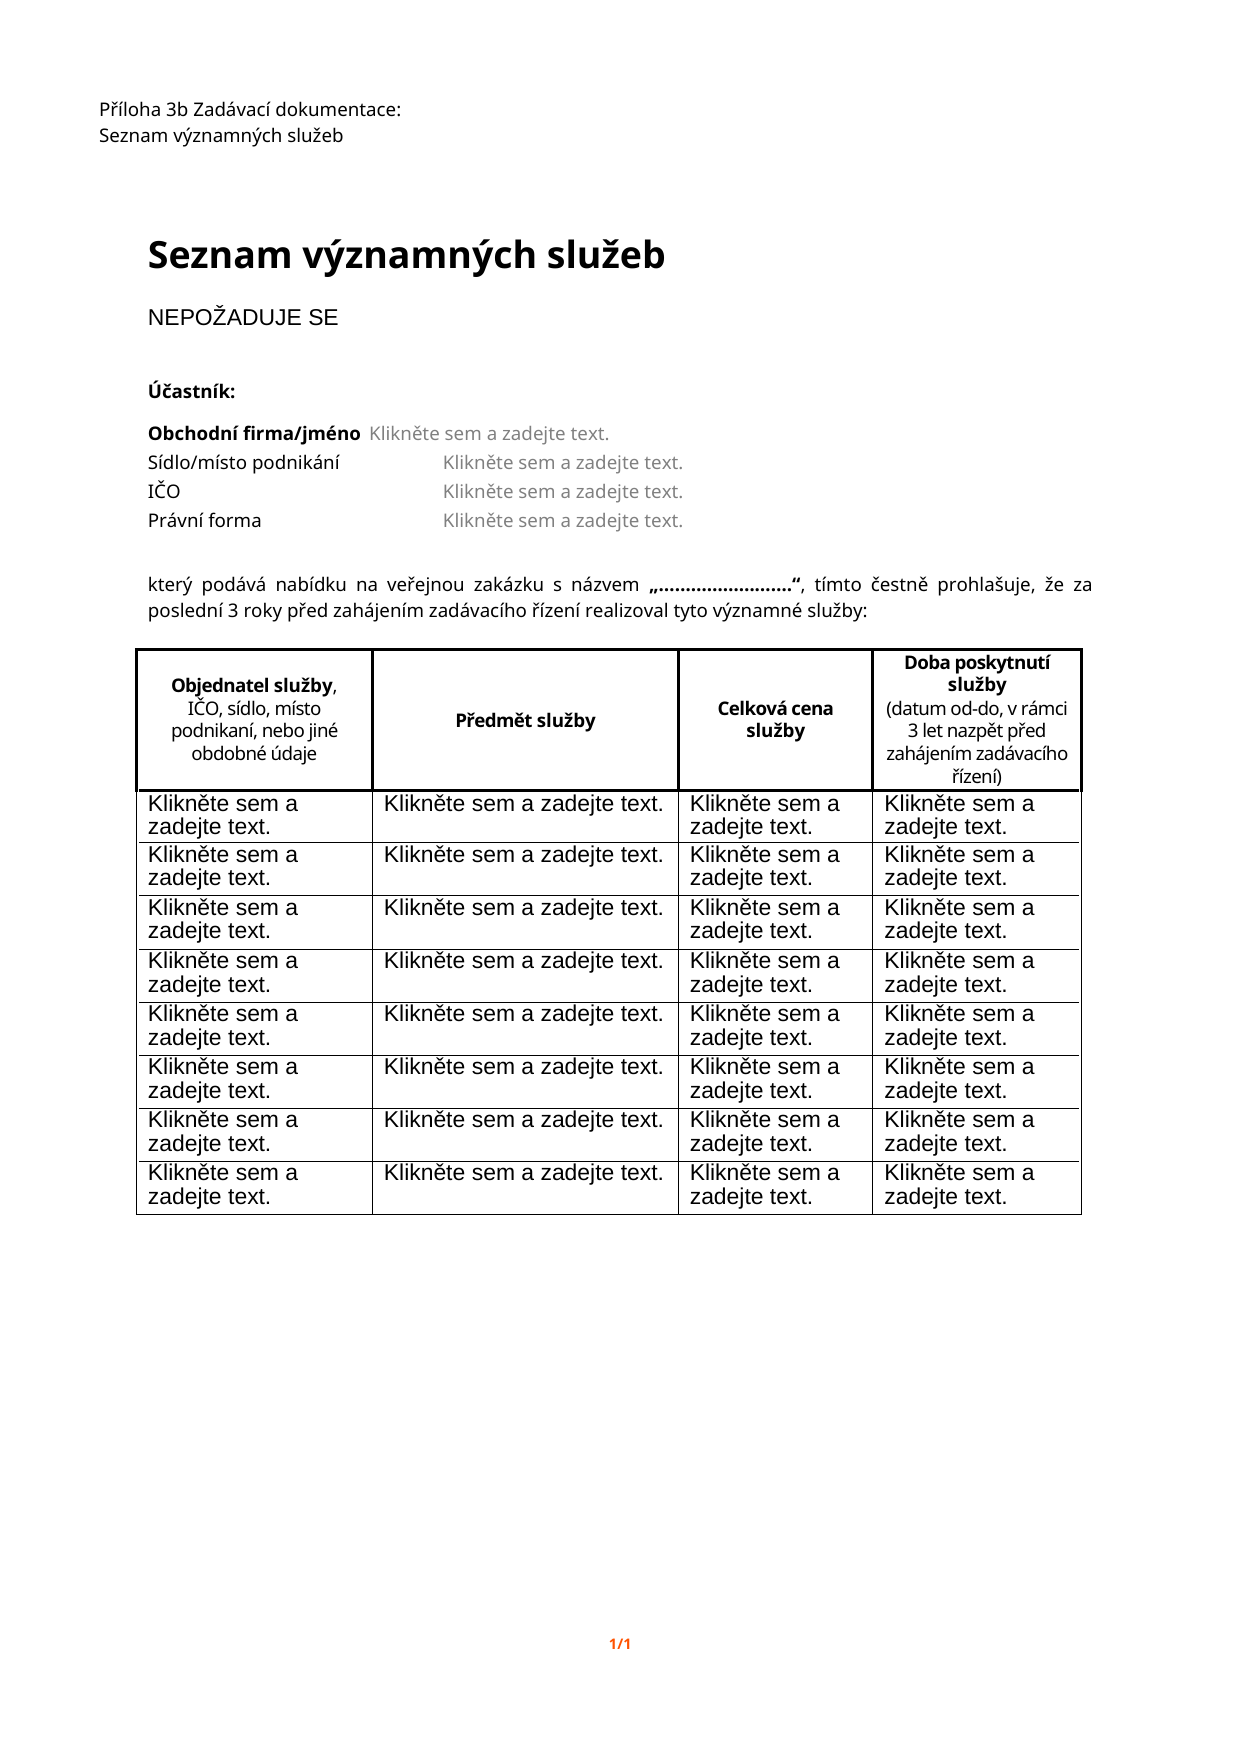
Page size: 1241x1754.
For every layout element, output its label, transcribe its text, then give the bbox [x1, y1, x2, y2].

table_header Objednatel služby, IČO, sídlo, místo podnikaní, nebo jiné obdobné údaje [138, 651, 371, 789]
text Účastník: [148, 374, 1093, 405]
title Seznam významných služeb [148, 228, 1093, 279]
text Právní forma [148, 504, 1093, 533]
table_header Předmět služby [374, 651, 677, 789]
table_header Doba poskytnutí služby (datum od-do, v rámci 3 let nazpět před zahájením zadávacího řízení) [874, 651, 1080, 789]
text Sídlo/místo podnikání [148, 447, 1093, 476]
text který podává nabídku na veřejnou zakázku s názvem „…………………….“, tímto čestně prohlašuje, že za poslední 3 roky před zahájením zadávacího řízení realizoval tyto významné služby: [148, 571, 1093, 622]
text IČO [148, 476, 1093, 504]
text NEPOŽADUJE SE [148, 304, 1093, 331]
table_header Celková cena služby [680, 651, 871, 789]
text Obchodní firma/jméno [148, 418, 1093, 447]
